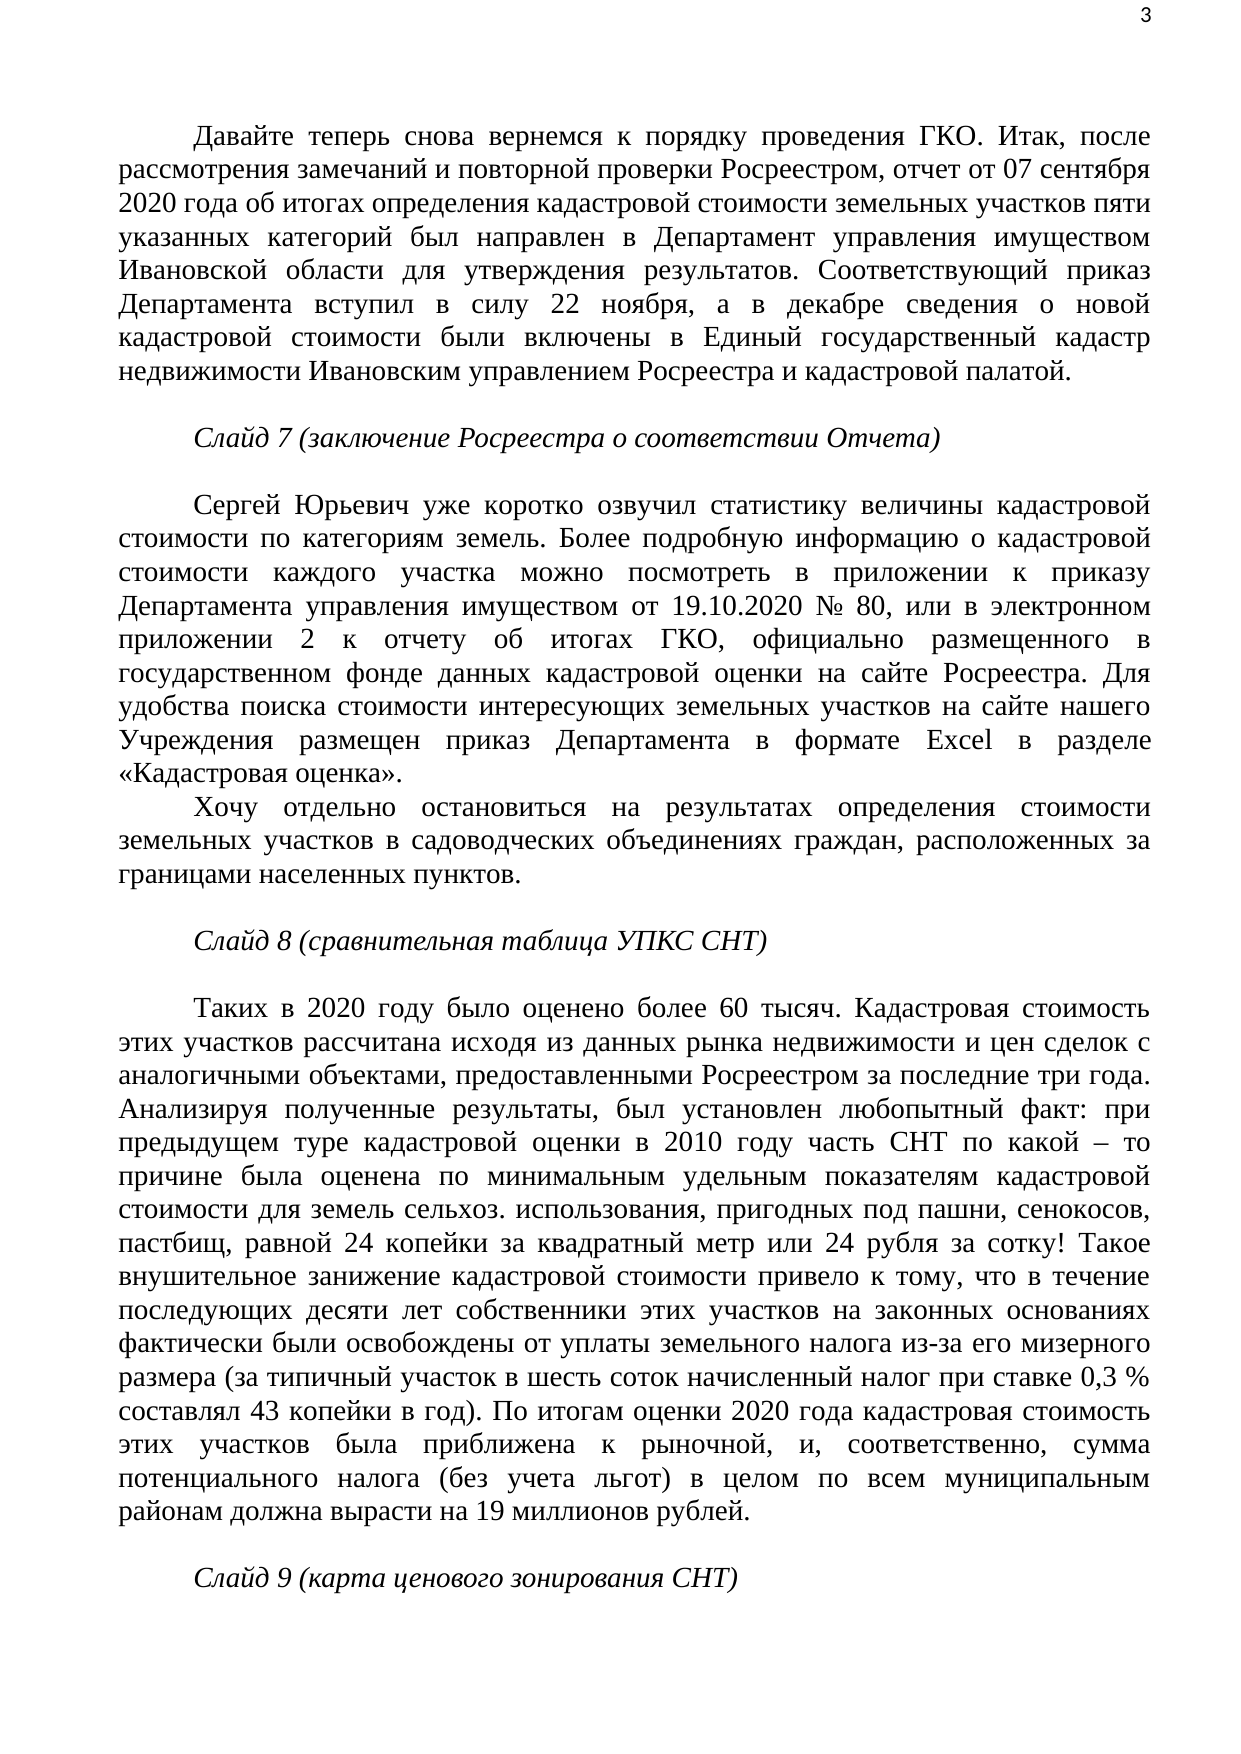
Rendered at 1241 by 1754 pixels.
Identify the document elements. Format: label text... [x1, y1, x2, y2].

text Давайте теперь снова вернемся к порядку проведения ГКО. Итак, после рассмотрения замечаний и повторной проверки Росреестром, отчет от 07 сентября 2020 года об итогах определения кадастровой стоимости земельных участков пяти указанных категорий был направлен в Департамент управления имуществом Ивановской области для утверждения результатов. Соответствующий приказ Департамента вступил в силу 22 ноября, а в декабре сведения о новой кадастровой стоимости были включены в Единый государственный кадастр недвижимости Ивановским управлением Росреестра и кадастровой палатой. [118, 118, 1152, 386]
text Слайд 9 (карта ценового зонирования СНТ) [118, 1560, 1152, 1594]
text Таких в 2020 году было оценено более 60 тысяч. Кадастровая стоимость этих участков рассчитана исходя из данных рынка недвижимости и цен сделок с аналогичными объектами, предоставленными Росреестром за последние три года. Анализируя полученные результаты, был установлен любопытный факт: при предыдущем туре кадастровой оценки в 2010 году часть СНТ по какой – то причине была оценена по минимальным удельным показателям кадастровой стоимости для земель сельхоз. использования, пригодных под пашни, сенокосов, пастбищ, равной 24 копейки за квадратный метр или 24 рубля за сотку! Такое внушительное занижение кадастровой стоимости привело к тому, что в течение последующих десяти лет собственники этих участков на законных основаниях фактически были освобождены от уплаты земельного налога из-за его мизерного размера (за типичный участок в шесть соток начисленный налог при ставке 0,3 % составлял 43 копейки в год). По итогам оценки 2020 года кадастровая стоимость этих участков была приближена к рыночной, и, соответственно, сумма потенциального налога (без учета льгот) в целом по всем муниципальным районам должна вырасти на 19 миллионов рублей. [118, 990, 1152, 1527]
text Сергей Юрьевич уже коротко озвучил статистику величины кадастровой стоимости по категориям земель. Более подробную информацию о кадастровой стоимости каждого участка можно посмотреть в приложении к приказу Департамента управления имуществом от 19.10.2020 № 80, или в электронном приложении 2 к отчету об итогах ГКО, официально размещенного в государственном фонде данных кадастровой оценки на сайте Росреестра. Для удобства поиска стоимости интересующих земельных участков на сайте нашего Учреждения размещен приказ Департамента в формате Excel в разделе «Кадастровая оценка». [118, 487, 1152, 789]
text Хочу отдельно остановиться на результатах определения стоимости земельных участков в садоводческих объединениях граждан, расположенных за границами населенных пунктов. [118, 789, 1152, 889]
text Слайд 8 (сравнительная таблица УПКС СНТ) [118, 923, 1152, 957]
text Слайд 7 (заключение Росреестра о соответствии Отчета) [118, 420, 1152, 453]
